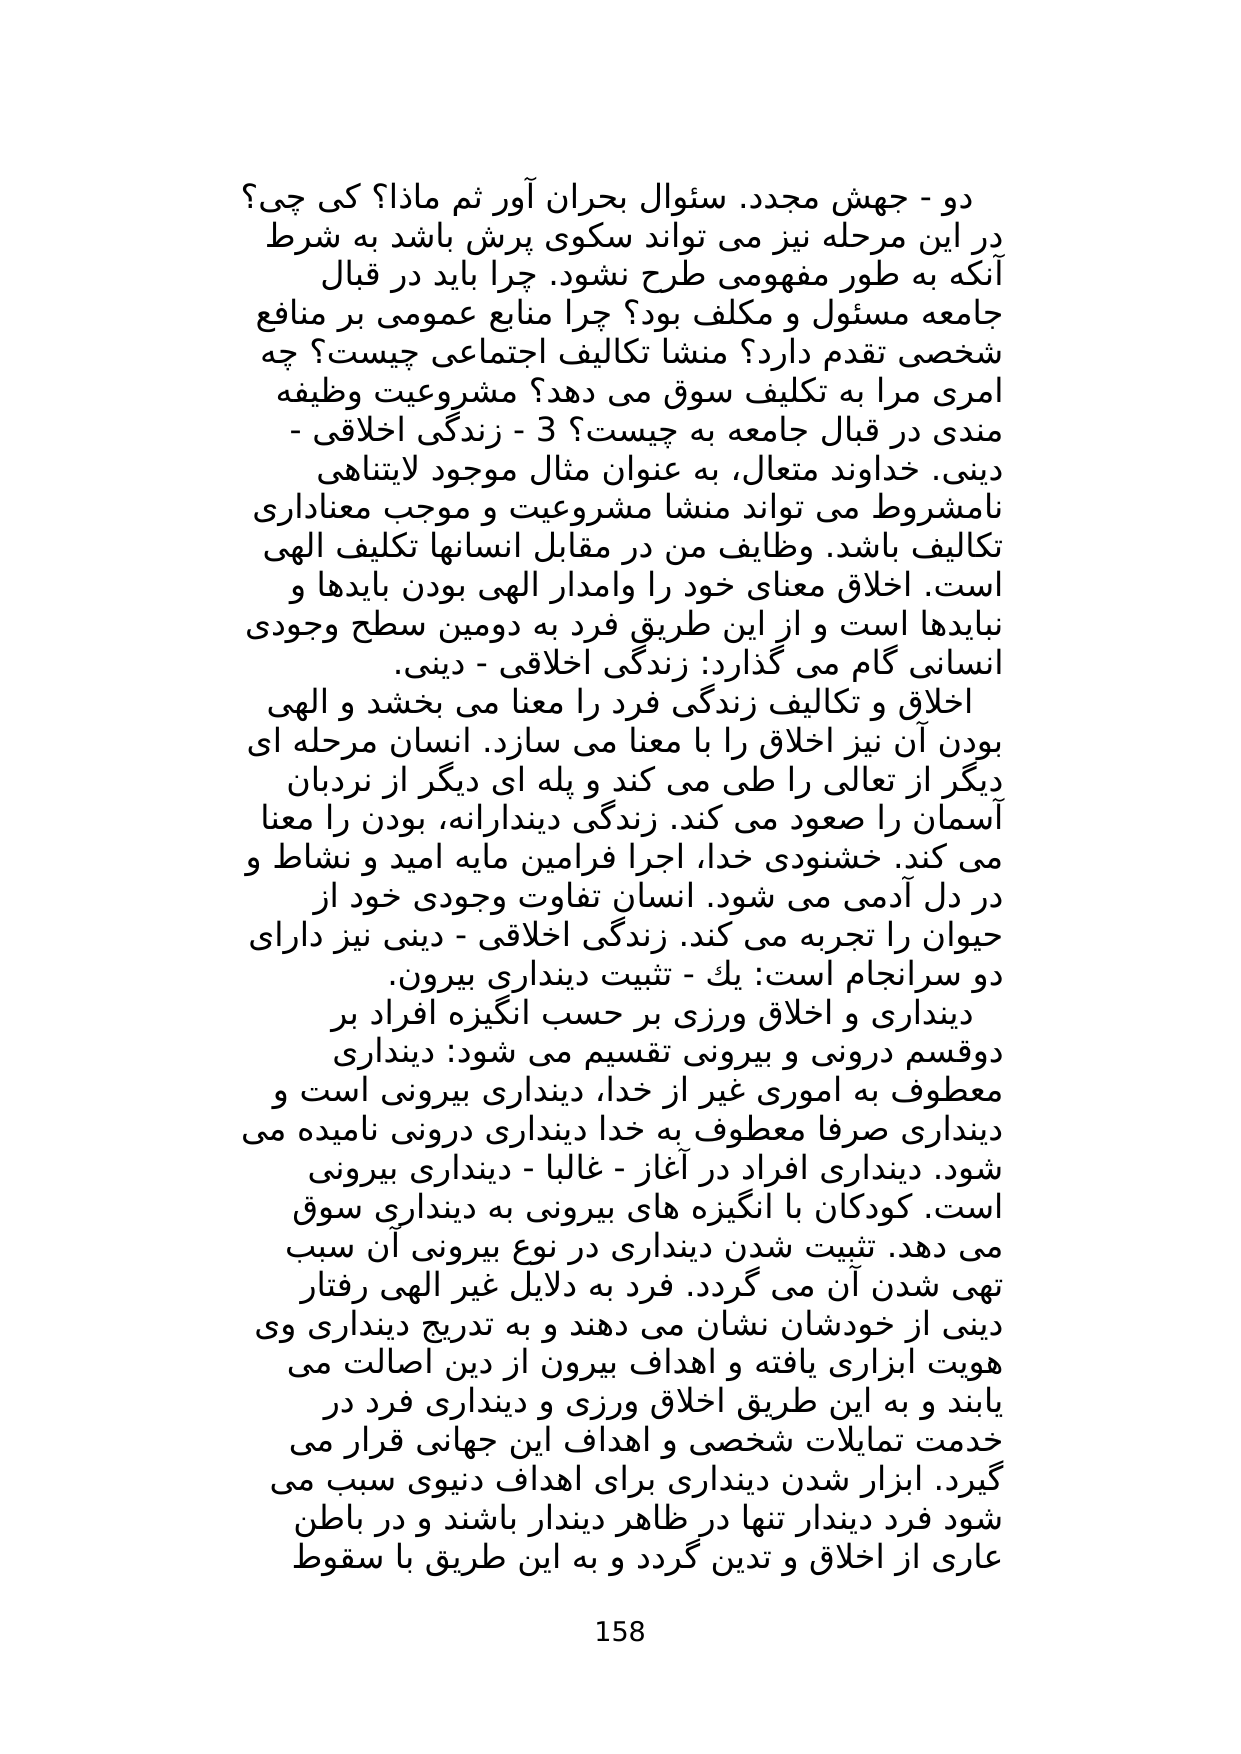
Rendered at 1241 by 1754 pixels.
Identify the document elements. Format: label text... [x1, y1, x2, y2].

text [236, 993, 1004, 1576]
text اخلاق و تكاليف زندگى فرد را معنا مى بخشد و الهى بودن آن نيز اخلاق را با معنا مى سازد. انسان مرحله اى ديگر از تعالى را طى مى كند و پله اى ديگر از نردبان آسمان را صعود مى كند. زندگى ديندارانه، بودن را معنا مى كند. خشنودى خدا، اجرا فرامين مايه اميد و نشاط و در دل آدمى مى شود. انسان تفاوت وجودى خود از حيوان را تجربه مى كند. زندگى اخلاقى - دينى نيز داراى دو سرانجام است: يك - تثبيت ديندارى بيرون. [236, 682, 1004, 993]
text دو - جهش مجدد. سئوال بحران آور ثم ماذا؟ كى چى؟ در اين مرحله نيز مى تواند سكوى پرش باشد به شرط آنكه به طور مفهومى طرح نشود. چرا بايد در قبال جامعه مسئول و مكلف بود؟ چرا منابع عمومى بر منافع شخصى تقدم دارد؟ منشا تكاليف اجتماعى چيست؟ چه امرى مرا به تكليف سوق مى دهد؟ مشروعيت وظيفه مندى در قبال جامعه به چيست؟ 3 - زندگى اخلاقى - دينى. خداوند متعال، به عنوان مثال موجود لايتناهى نامشروط مى تواند منشا مشروعيت و موجب معنادارى تكاليف باشد. وظايف من در مقابل انسانها تكليف الهى است. اخلاق معناى خود را وامدار الهى بودن بايدها و نبايدها است و از اين طريق فرد به دومين سطح وجودى انسانى گام مى گذارد: زندگى اخلاقى - دينى. [236, 177, 1004, 682]
